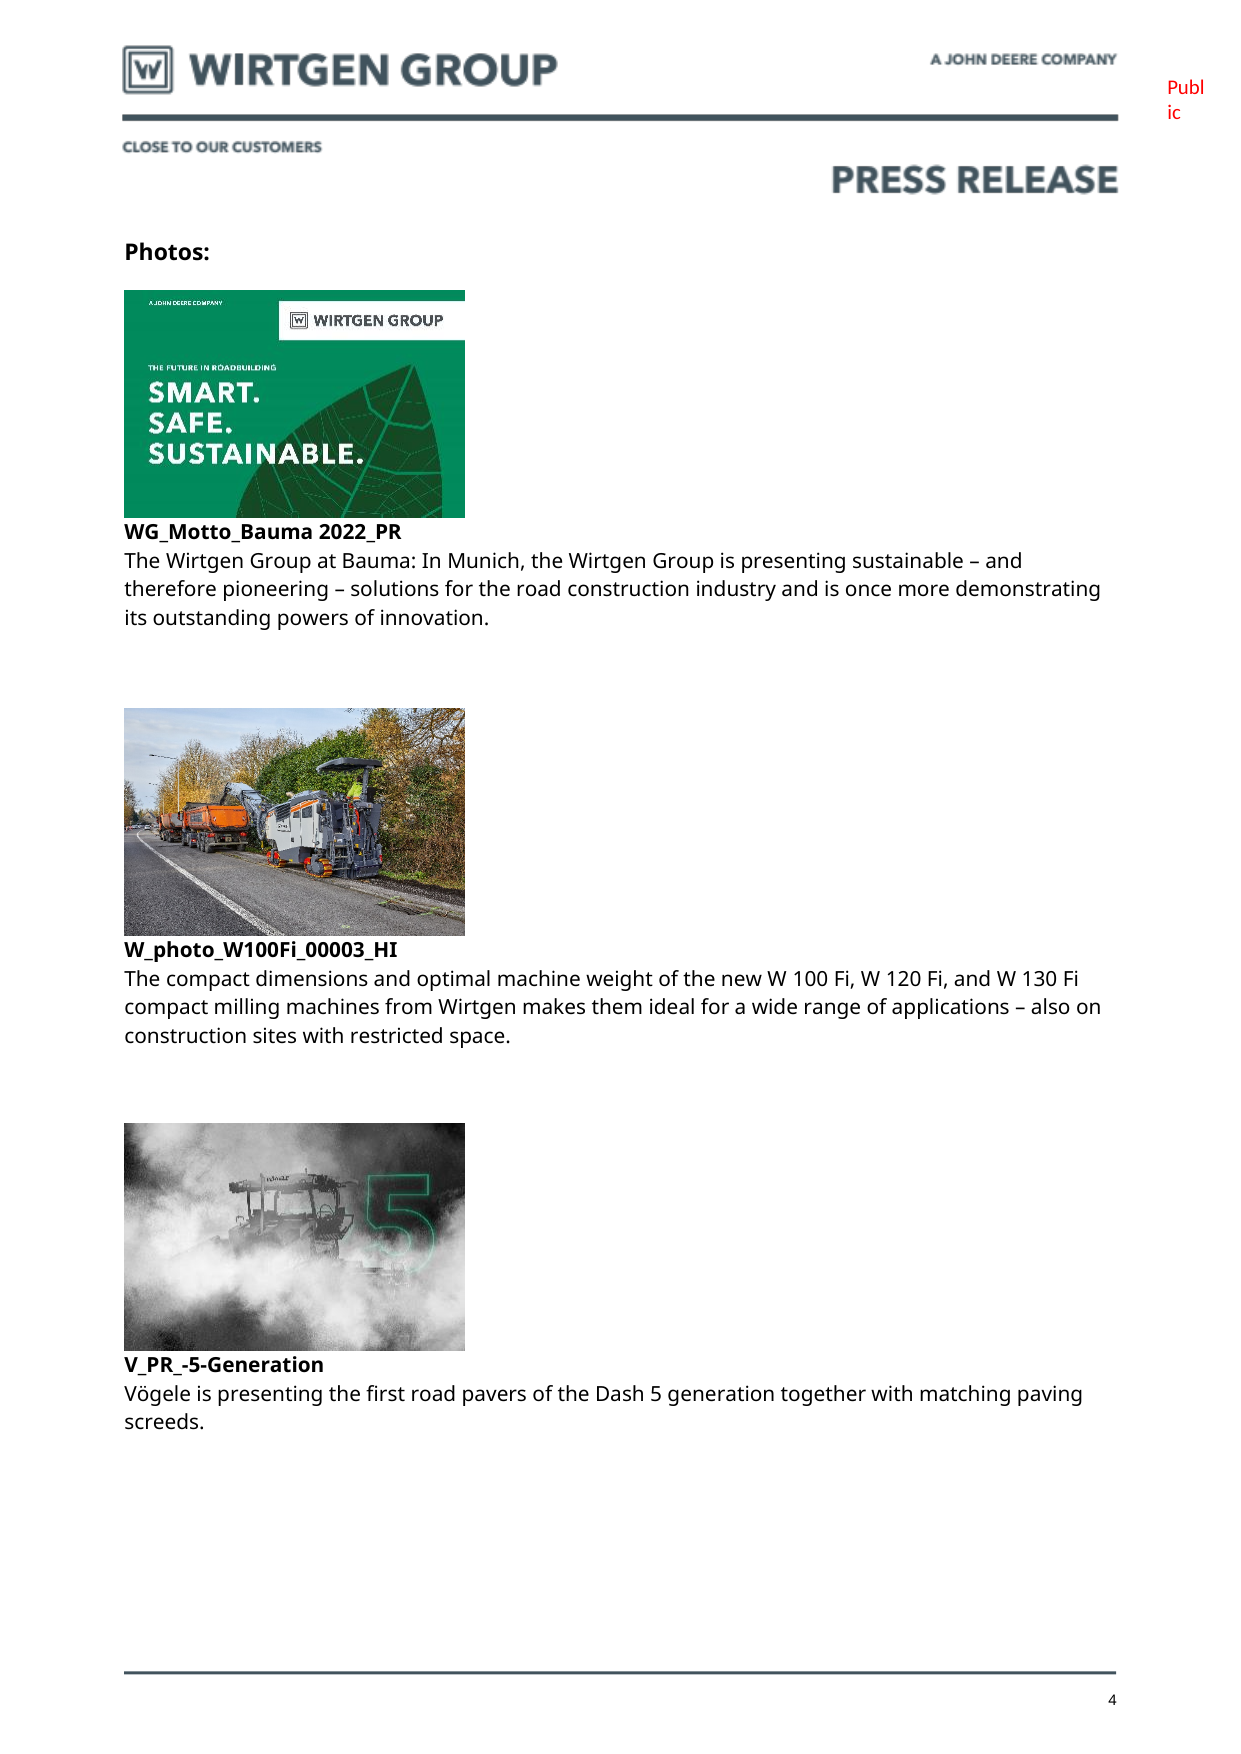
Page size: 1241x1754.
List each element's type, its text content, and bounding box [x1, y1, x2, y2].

text Vögele is presenting the first road pavers of the Dash 5 generation together with matching paving screeds. [124, 1379, 1116, 1436]
text The Wirtgen Group at Bauma: In Munich, the Wirtgen Group is presenting sustainable – and therefore pioneering – solutions for the road construction industry and is once more demonstrating its outstanding powers of innovation. [124, 546, 1116, 631]
picture [124, 708, 465, 936]
picture [124, 290, 465, 518]
picture [124, 1123, 465, 1351]
text Photos: [124, 236, 1116, 267]
text The compact dimensions and optimal machine weight of the new W 100 Fi, W 120 Fi, and W 130 Fi compact milling machines from Wirtgen makes them ideal for a wide range of applications – also on construction sites with restricted space. [124, 964, 1116, 1049]
